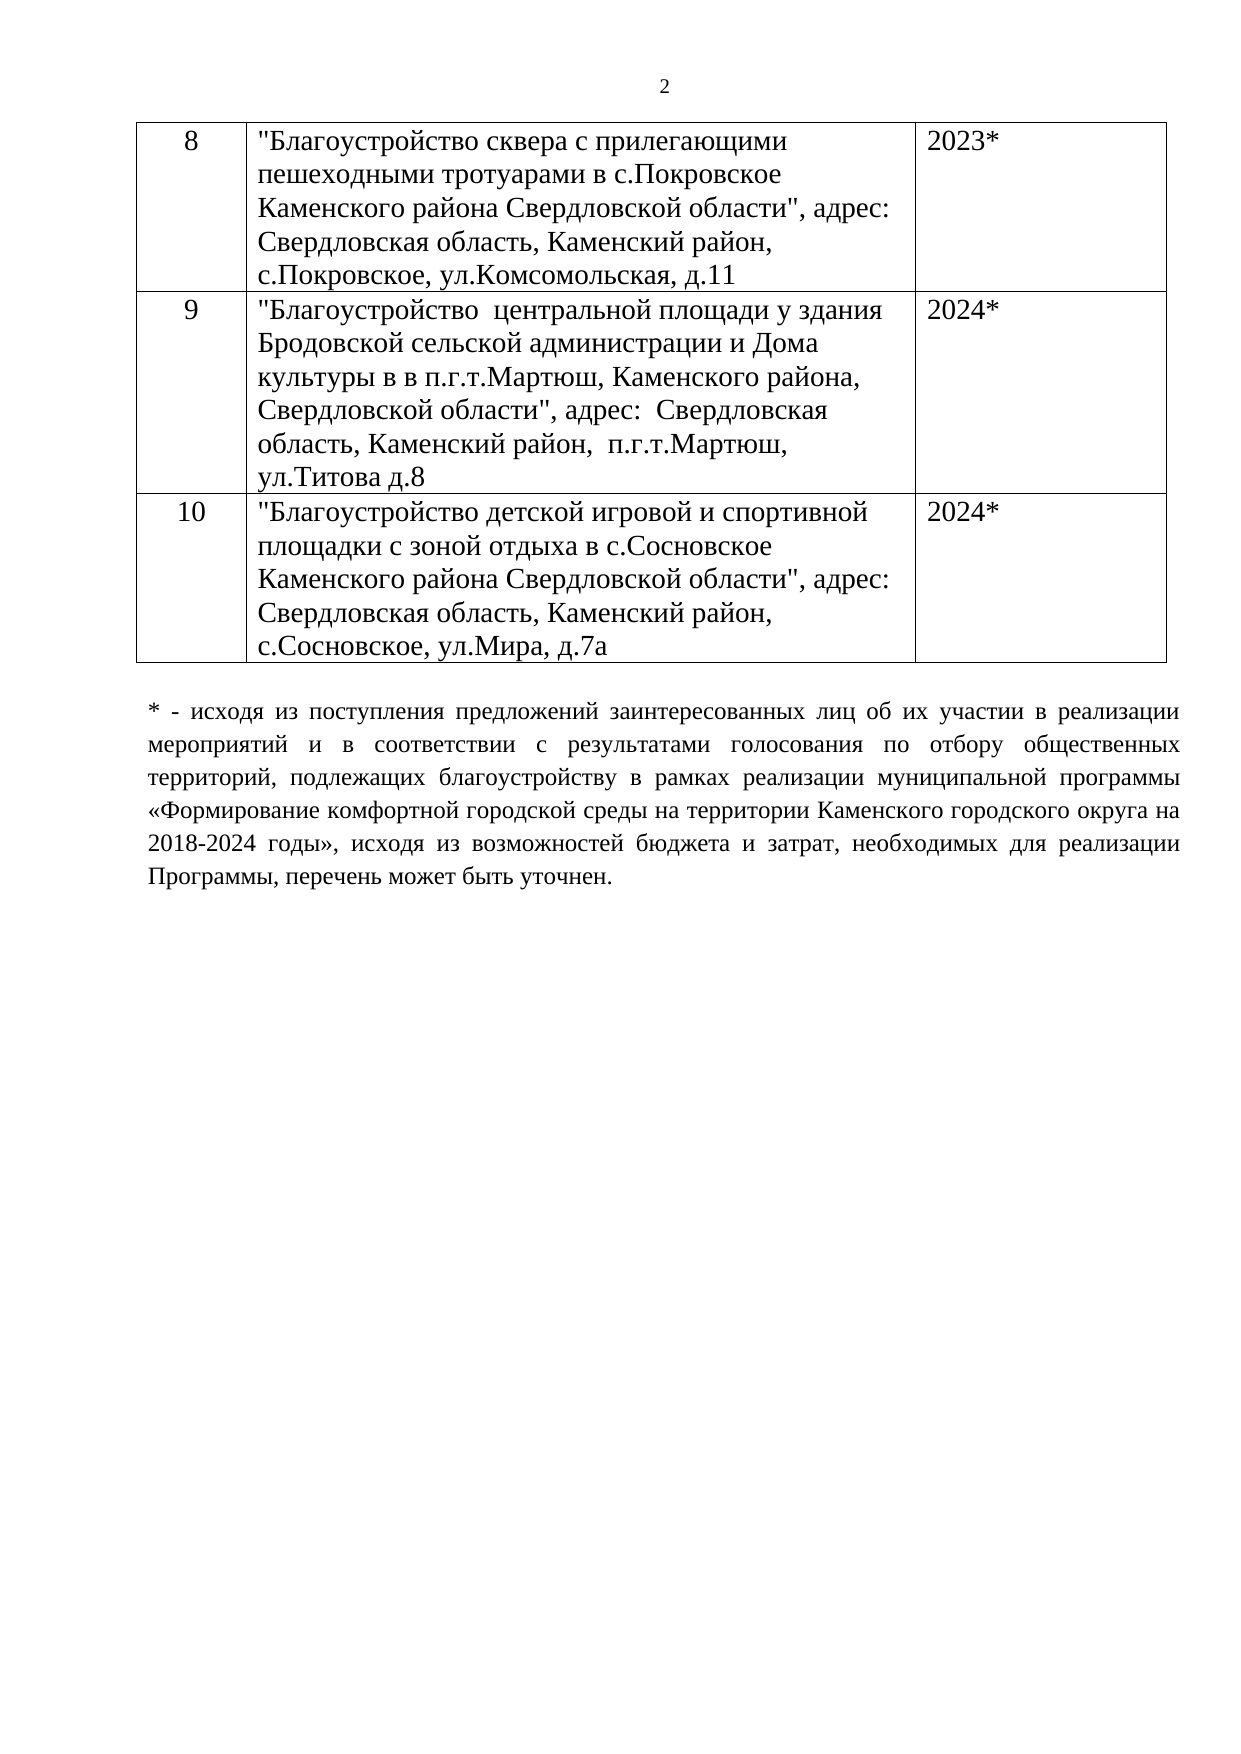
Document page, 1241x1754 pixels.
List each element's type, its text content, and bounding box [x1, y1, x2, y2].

table_cell 8 [137, 123, 246, 291]
text * - исходя из поступления предложений заинтересованных лиц об их участии в реализации мероприятий и в соответствии с результатами голосования по отбору общественных территорий, подлежащих благоустройству в рамках реализации муниципальной программы «Формирование комфортной городской среды на территории Каменского городского округа на 2018-2024 годы», исходя из возможностей бюджета и затрат, необходимых для реализации Программы, перечень может быть уточнен. [148, 696, 1181, 890]
table_cell 10 [137, 494, 246, 662]
table_cell 2023* [916, 123, 1166, 291]
table_cell "Благоустройство сквера с прилегающими пешеходными тротуарами в с.Покровское Каменского района Свердловской области", адрес: Свердловская область, Каменский район, с.Покровское, ул.Комсомольская, д.11 [247, 123, 915, 291]
table_cell "Благоустройство центральной площади у здания Бродовской сельской администрации и Дома культуры в в п.г.т.Мартюш, Каменского района, Свердловской области", адрес: Свердловская область, Каменский район, п.г.т.Мартюш, ул.Титова д.8 [247, 292, 915, 493]
table_cell "Благоустройство детской игровой и спортивной площадки с зоной отдыха в с.Сосновское Каменского района Свердловской области", адрес: Свердловская область, Каменский район, с.Сосновское, ул.Мира, д.7а [247, 494, 915, 662]
table_cell 9 [137, 292, 246, 493]
table_cell 2024* [916, 494, 1166, 662]
table_cell 2024* [916, 292, 1166, 493]
